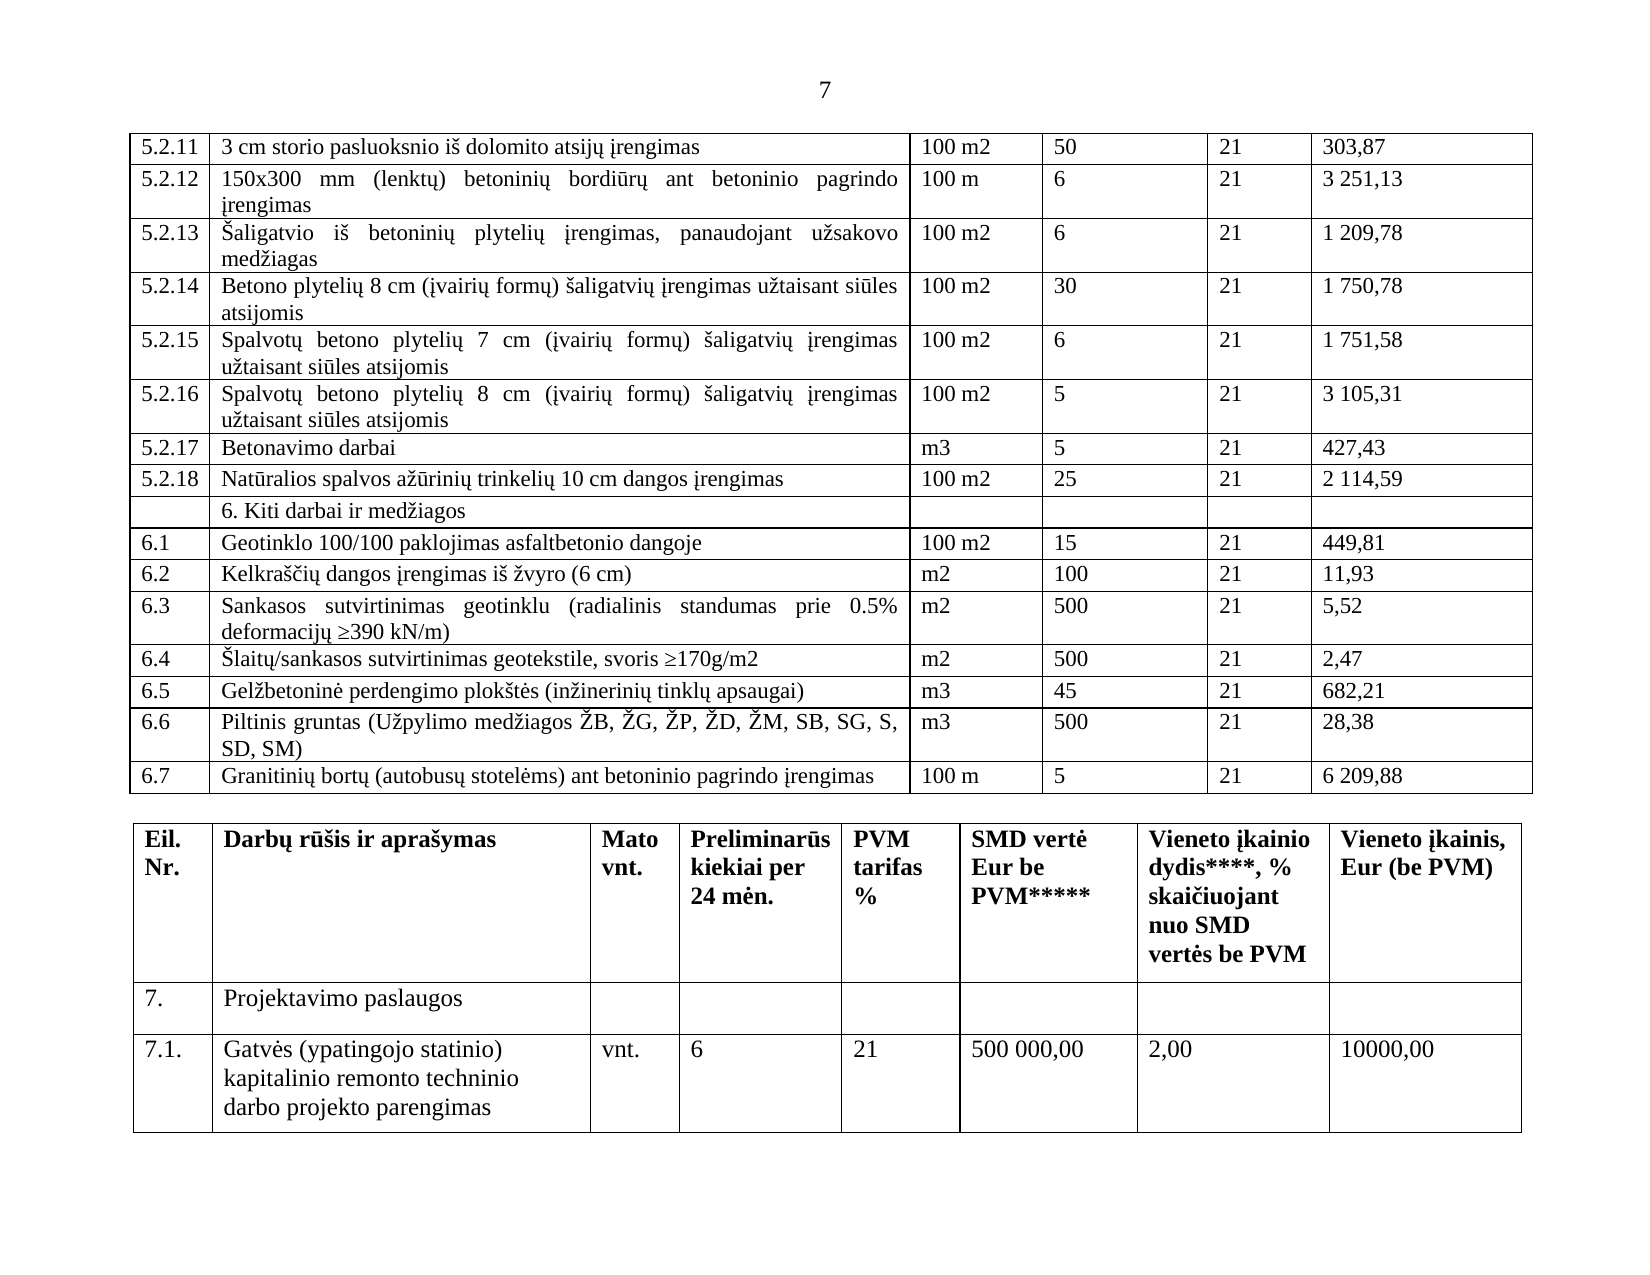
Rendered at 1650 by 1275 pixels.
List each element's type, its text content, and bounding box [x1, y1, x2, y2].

table_cell 21 [1208, 709, 1311, 761]
table_cell 21 [1208, 165, 1311, 218]
table_cell Šaligatvio iš betoninių plytelių įrengimas, panaudojant užsakovo medžiagas [210, 219, 909, 272]
table_cell Piltinis gruntas (Užpylimo medžiagos ŽB, ŽG, ŽP, ŽD, ŽM, SB, SG, S, SD, SM) [210, 709, 909, 761]
table_cell 100 m [911, 165, 1042, 218]
table_cell 11,93 [1312, 560, 1532, 591]
table_cell [680, 983, 841, 1033]
table_header Darbų rūšis ir aprašymas [213, 824, 590, 982]
table_cell 21 [1208, 560, 1311, 591]
table_cell 21 [1208, 380, 1311, 433]
table_cell 100 m2 [911, 273, 1042, 325]
table_cell 1 750,78 [1312, 273, 1532, 325]
table_cell Granitinių bortų (autobusų stotelėms) ant betoninio pagrindo įrengimas [210, 762, 909, 793]
table_cell [1138, 983, 1329, 1033]
table_cell 6.3 [131, 592, 209, 644]
table_cell 6 [680, 1035, 841, 1132]
table_cell [911, 497, 1042, 527]
table_cell 1 751,58 [1312, 326, 1532, 379]
table_cell Gatvės (ypatingojo statinio) kapitalinio remonto techninio darbo projekto parengimas [213, 1035, 590, 1132]
table_cell [1330, 983, 1521, 1033]
table_cell 427,43 [1312, 434, 1532, 464]
table_cell 100 m2 [911, 134, 1042, 164]
table_cell 6.7 [131, 762, 209, 793]
table_cell 5,52 [1312, 592, 1532, 644]
table_cell 2,00 [1138, 1035, 1329, 1132]
table_cell [1208, 497, 1311, 527]
table_cell Spalvotų betono plytelių 8 cm (įvairių formų) šaligatvių įrengimas užtaisant siūles atsijomis [210, 380, 909, 433]
table_cell [1312, 497, 1532, 527]
table_cell 6 [1043, 326, 1207, 379]
table_cell 6.2 [131, 560, 209, 591]
table_cell [961, 983, 1137, 1033]
table_cell 21 [1208, 677, 1311, 707]
table_cell 6.6 [131, 709, 209, 761]
table_cell 21 [1208, 134, 1311, 164]
table_header Vieneto įkainis, Eur (be PVM) [1330, 824, 1521, 982]
table_cell 5.2.11 [131, 134, 209, 164]
table_cell Spalvotų betono plytelių 7 cm (įvairių formų) šaligatvių įrengimas užtaisant siūles atsijomis [210, 326, 909, 379]
table_cell m3 [911, 709, 1042, 761]
table_cell 6. Kiti darbai ir medžiagos [210, 497, 909, 527]
table_cell 5.2.14 [131, 273, 209, 325]
table_cell 45 [1043, 677, 1207, 707]
table_cell 21 [1208, 273, 1311, 325]
table_header Vieneto įkainio dydis****, % skaičiuojant nuo SMD vertės be PVM [1138, 824, 1329, 982]
table_cell 6 209,88 [1312, 762, 1532, 793]
table_cell 21 [1208, 219, 1311, 272]
table_cell 21 [1208, 645, 1311, 676]
table_cell 5 [1043, 434, 1207, 464]
table_cell 21 [1208, 434, 1311, 464]
table_header Eil. Nr. [134, 824, 212, 982]
table_cell 21 [1208, 762, 1311, 793]
table_cell 50 [1043, 134, 1207, 164]
table_cell Projektavimo paslaugos [213, 983, 590, 1033]
table_cell 28,38 [1312, 709, 1532, 761]
table_cell 5.2.16 [131, 380, 209, 433]
table_cell 500 [1043, 645, 1207, 676]
table_cell 7.1. [134, 1035, 212, 1132]
table_cell 500 [1043, 592, 1207, 644]
table_cell Šlaitų/sankasos sutvirtinimas geotekstile, svoris ≥170g/m2 [210, 645, 909, 676]
table_cell 25 [1043, 465, 1207, 496]
table_cell 100 [1043, 560, 1207, 591]
table_cell Betono plytelių 8 cm (įvairių formų) šaligatvių įrengimas užtaisant siūles atsijomis [210, 273, 909, 325]
table_cell 5 [1043, 380, 1207, 433]
table_cell 100 m2 [911, 465, 1042, 496]
table_cell Natūralios spalvos ažūrinių trinkelių 10 cm dangos įrengimas [210, 465, 909, 496]
table_header Mato vnt. [591, 824, 679, 982]
table_cell Sankasos sutvirtinimas geotinklu (radialinis standumas prie 0.5% deformacijų ≥390 kN/m) [210, 592, 909, 644]
table_cell 1 209,78 [1312, 219, 1532, 272]
table_cell m3 [911, 434, 1042, 464]
table_cell 21 [842, 1035, 959, 1132]
table_cell Betonavimo darbai [210, 434, 909, 464]
table_cell 150x300 mm (lenktų) betoninių bordiūrų ant betoninio pagrindo įrengimas [210, 165, 909, 218]
table_cell 5.2.15 [131, 326, 209, 379]
table_cell 500 000,00 [961, 1035, 1137, 1132]
table_cell 500 [1043, 709, 1207, 761]
table_cell 5 [1043, 762, 1207, 793]
table_cell 100 m [911, 762, 1042, 793]
table_cell 100 m2 [911, 529, 1042, 559]
table_cell 100 m2 [911, 380, 1042, 433]
table_cell [131, 497, 209, 527]
table_cell 7. [134, 983, 212, 1033]
table_cell 5.2.13 [131, 219, 209, 272]
table_cell 3 cm storio pasluoksnio iš dolomito atsijų įrengimas [210, 134, 909, 164]
table_cell 3 251,13 [1312, 165, 1532, 218]
table_cell 6 [1043, 219, 1207, 272]
table_cell 5.2.12 [131, 165, 209, 218]
table_cell 6 [1043, 165, 1207, 218]
table_cell vnt. [591, 1035, 679, 1132]
table_cell Kelkraščių dangos įrengimas iš žvyro (6 cm) [210, 560, 909, 591]
table_cell 449,81 [1312, 529, 1532, 559]
table_cell 21 [1208, 465, 1311, 496]
table_header SMD vertė Eur be PVM***** [961, 824, 1137, 982]
table_cell [1043, 497, 1207, 527]
table_cell 6.4 [131, 645, 209, 676]
table_cell m2 [911, 592, 1042, 644]
table_cell [591, 983, 679, 1033]
table_cell [842, 983, 959, 1033]
table_cell 303,87 [1312, 134, 1532, 164]
table_cell 3 105,31 [1312, 380, 1532, 433]
table_cell 6.5 [131, 677, 209, 707]
table_cell m2 [911, 645, 1042, 676]
table_cell Gelžbetoninė perdengimo plokštės (inžinerinių tinklų apsaugai) [210, 677, 909, 707]
table_cell m3 [911, 677, 1042, 707]
table_header PVM tarifas % [842, 824, 959, 982]
table_cell 100 m2 [911, 219, 1042, 272]
table_cell 30 [1043, 273, 1207, 325]
table_cell m2 [911, 560, 1042, 591]
table_cell 15 [1043, 529, 1207, 559]
table_cell 10000,00 [1330, 1035, 1521, 1132]
table_cell 2,47 [1312, 645, 1532, 676]
table_cell 682,21 [1312, 677, 1532, 707]
table_cell Geotinklo 100/100 paklojimas asfaltbetonio dangoje [210, 529, 909, 559]
table_cell 21 [1208, 592, 1311, 644]
table_header Preliminarūs kiekiai per 24 mėn. [680, 824, 841, 982]
table_cell 5.2.18 [131, 465, 209, 496]
table_cell 6.1 [131, 529, 209, 559]
table_cell 5.2.17 [131, 434, 209, 464]
table_cell 21 [1208, 529, 1311, 559]
table_cell 21 [1208, 326, 1311, 379]
table_cell 2 114,59 [1312, 465, 1532, 496]
table_cell 100 m2 [911, 326, 1042, 379]
